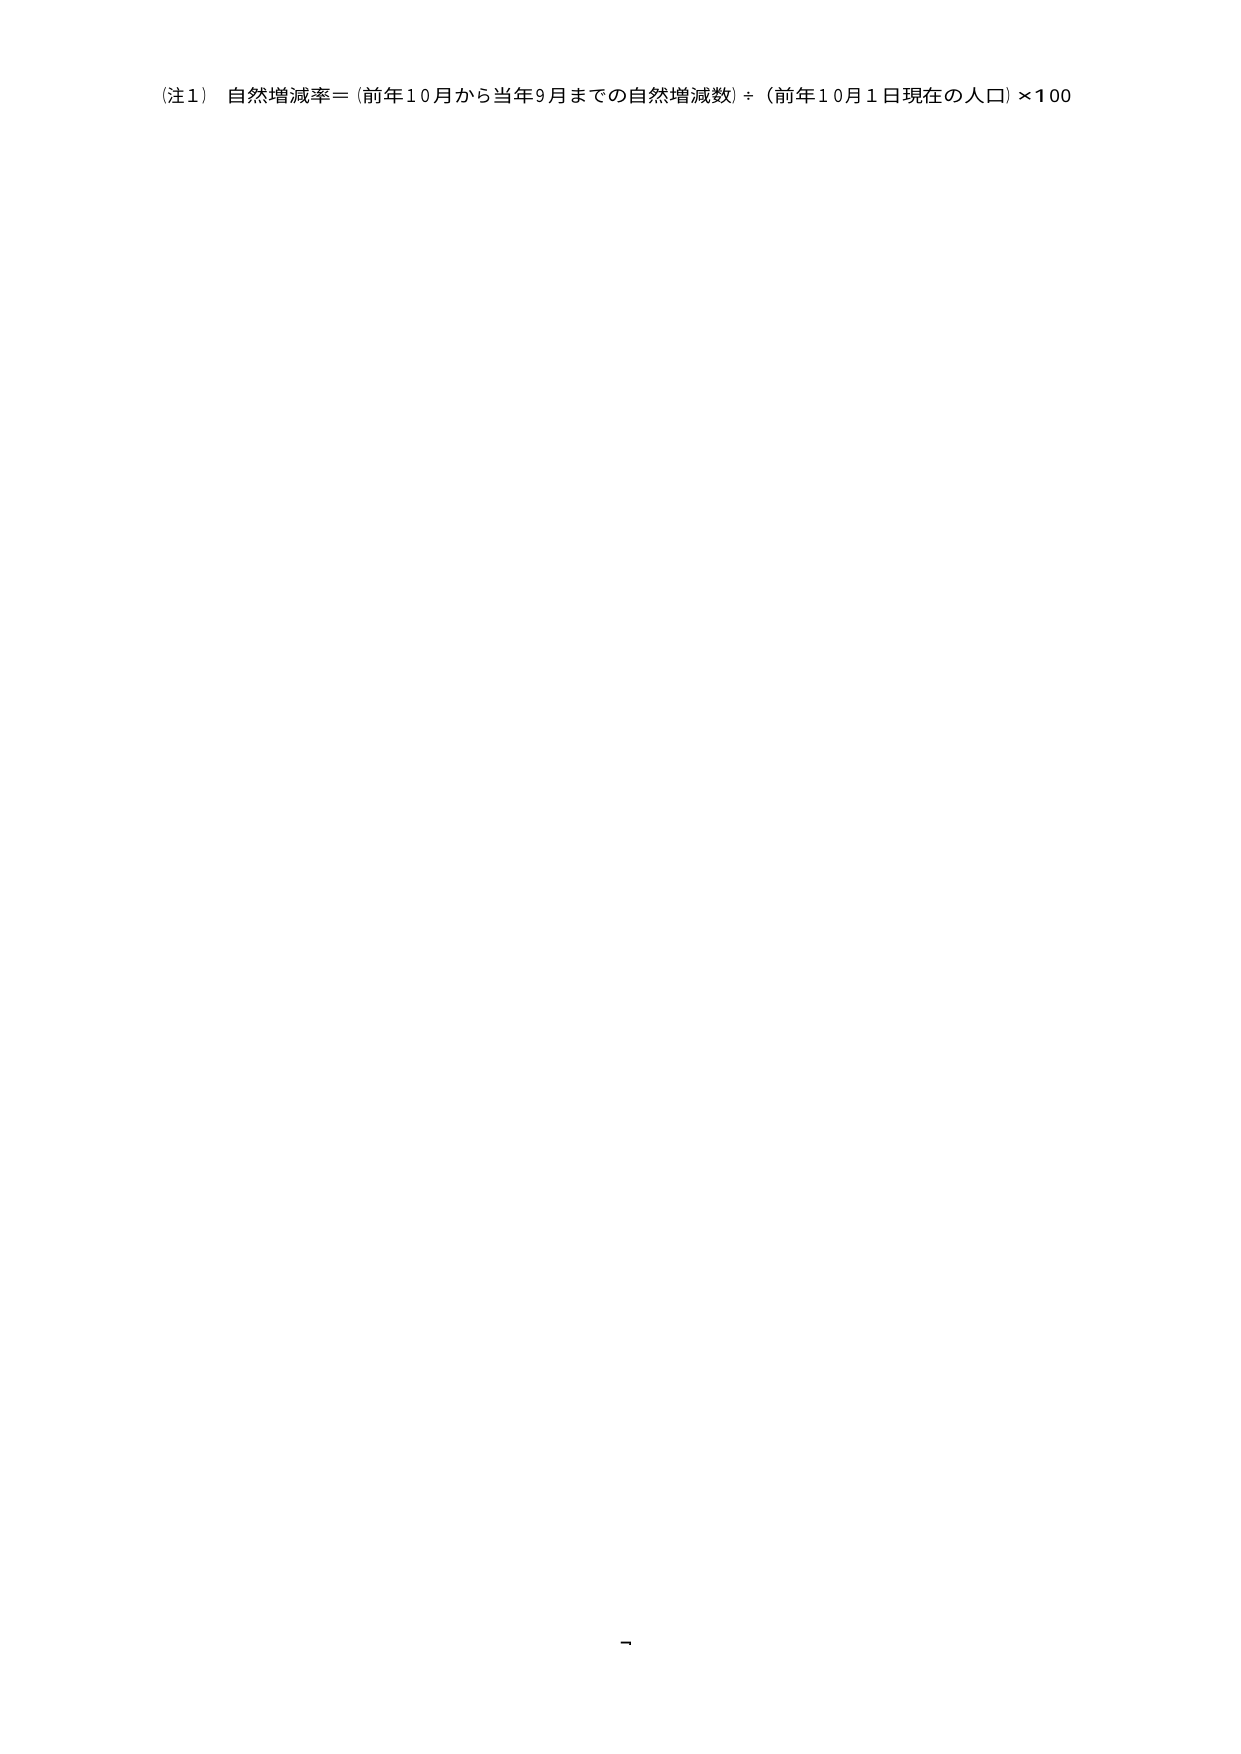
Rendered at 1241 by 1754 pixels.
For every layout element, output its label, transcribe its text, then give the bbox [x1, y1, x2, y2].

text （注１） 自然増減率＝（前年１０月から当年９月までの自然増減数）÷（前年１０月１日現在の人口）×100 [156, 83, 1159, 107]
